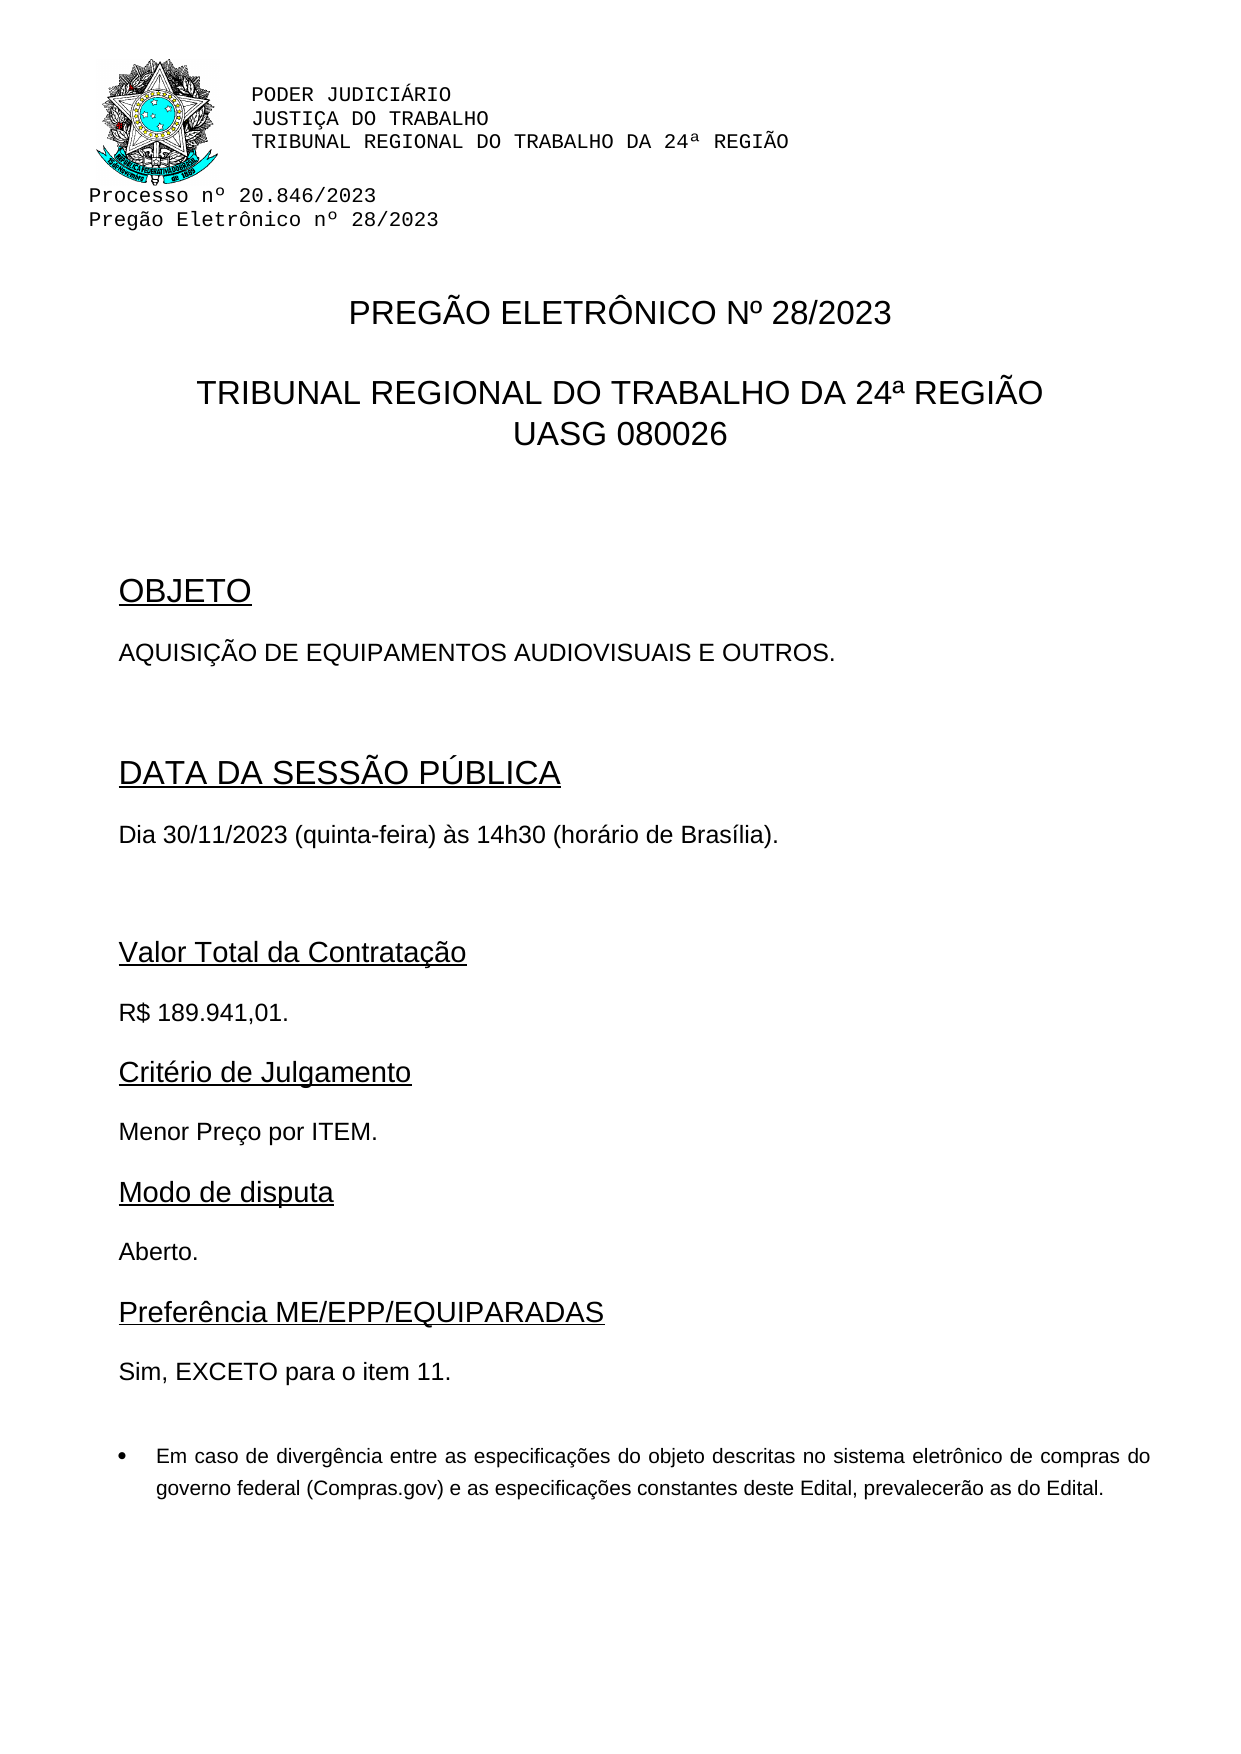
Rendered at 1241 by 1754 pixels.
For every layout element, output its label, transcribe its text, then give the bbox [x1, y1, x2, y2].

text Aberto. [118, 1237, 1152, 1266]
text Sim, EXCETO para o item 11. [118, 1357, 1152, 1386]
text OBJETO [118, 571, 1152, 609]
text Dia 30/11/2023 (quinta-feira) às 14h30 (horário de Brasília). [118, 820, 1152, 849]
text UASG 080026 [89, 414, 1152, 453]
text Preferência ME/EPP/EQUIPARADAS [118, 1294, 1152, 1328]
picture [96, 59, 220, 186]
text R$ 189.941,01. [118, 997, 1152, 1026]
text Menor Preço por ITEM. [118, 1117, 1152, 1146]
text AQUISIÇÃO DE EQUIPAMENTOS AUDIOVISUAIS E OUTROS. [118, 638, 1152, 667]
text PREGÃO ELETRÔNICO Nº 28/2023 [89, 293, 1152, 331]
text Modo de disputa [118, 1175, 1152, 1208]
text TRIBUNAL REGIONAL DO TRABALHO DA 24ª REGIÃO [89, 373, 1152, 411]
text DATA DA SESSÃO PÚBLICA [118, 753, 1152, 791]
list Em caso de divergência entre as especificações do objeto descritas no sistema eletrônico de compras do governo federal (Compras.gov) e as especificações constantes deste Edital, prevalecerão as do Edital. [118, 1444, 1152, 1499]
text Critério de Julgamento [118, 1055, 1152, 1088]
text Valor Total da Contratação [118, 935, 1152, 969]
